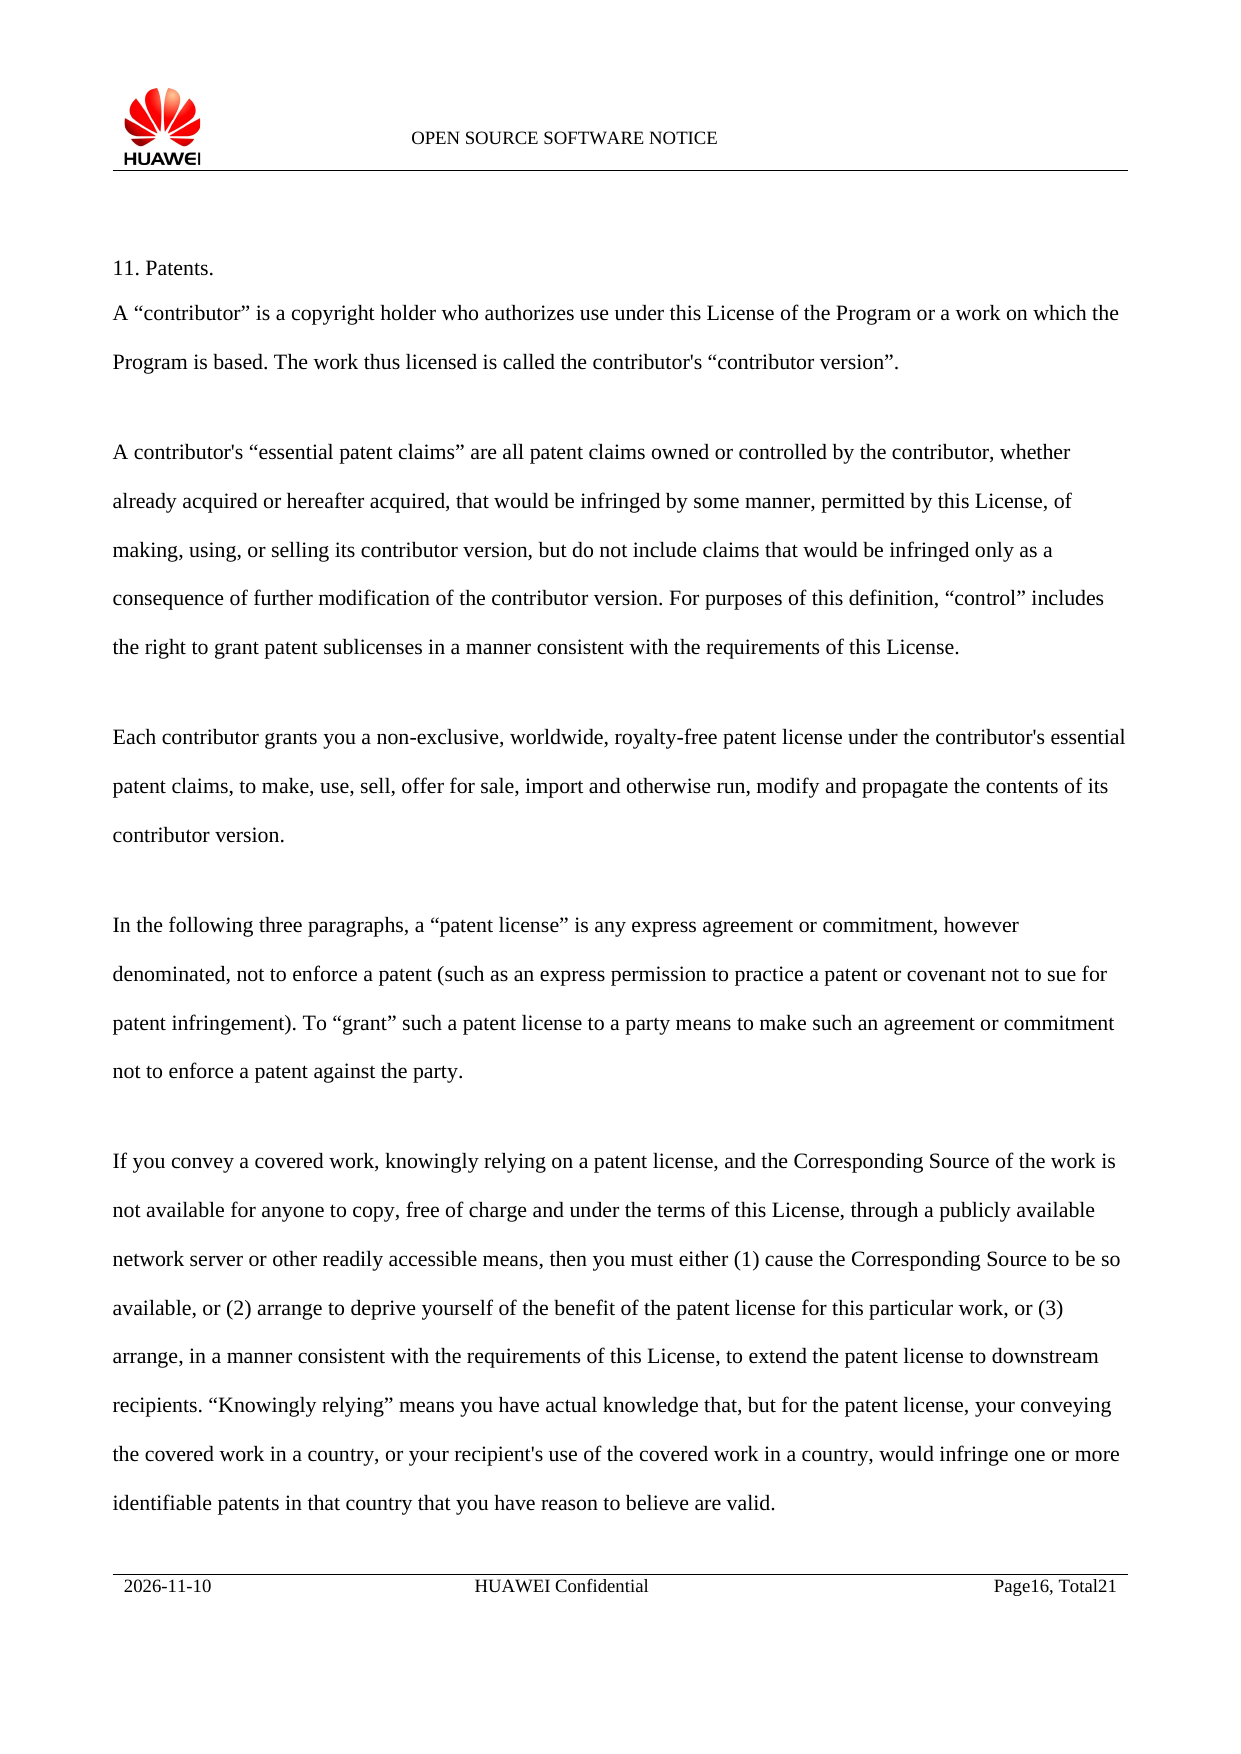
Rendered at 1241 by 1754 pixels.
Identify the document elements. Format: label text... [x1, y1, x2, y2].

picture [124, 88, 201, 165]
text A contributor's “essential patent claims” are all patent claims owned or controlled by the contributor, whether already acquired or hereafter acquired, that would be infringed by some manner, permitted by this License, of making, using, or selling its contributor version, but do not include claims that would be infringed only as a consequence of further modification of the contributor version. For purposes of this definition, “control” includes the right to grant patent sublicenses in a manner consistent with the requirements of this License. [112, 436, 1128, 663]
text 11. Patents. [112, 251, 1128, 284]
text If you convey a covered work, knowingly relying on a patent license, and the Corresponding Source of the work is not available for anyone to copy, free of charge and under the terms of this License, through a publicly available network server or other readily accessible means, then you must either (1) cause the Corresponding Source to be so available, or (2) arrange to deprive yourself of the benefit of the patent license for this particular work, or (3) arrange, in a manner consistent with the requirements of this License, to extend the patent license to downstream recipients. “Knowingly relying” means you have actual knowledge that, but for the patent license, your conveying the covered work in a country, or your recipient's use of the covered work in a country, would infringe one or more identifiable patents in that country that you have reason to believe are valid. [112, 1145, 1128, 1519]
text Each contributor grants you a non-exclusive, worldwide, royalty-free patent license under the contributor's essential patent claims, to make, use, sell, offer for sale, import and otherwise run, modify and propagate the contents of its contributor version. [112, 721, 1128, 851]
text In the following three paragraphs, a “patent license” is any express agreement or commitment, however denominated, not to enforce a patent (such as an express permission to practice a patent or covenant not to sue for patent infringement). To “grant” such a patent license to a party means to make such an agreement or commitment not to enforce a patent against the party. [112, 908, 1128, 1087]
text A “contributor” is a copyright holder who authorizes use under this License of the Program or a work on which the Program is based. The work thus licensed is called the contributor's “contributor version”. [112, 297, 1128, 378]
